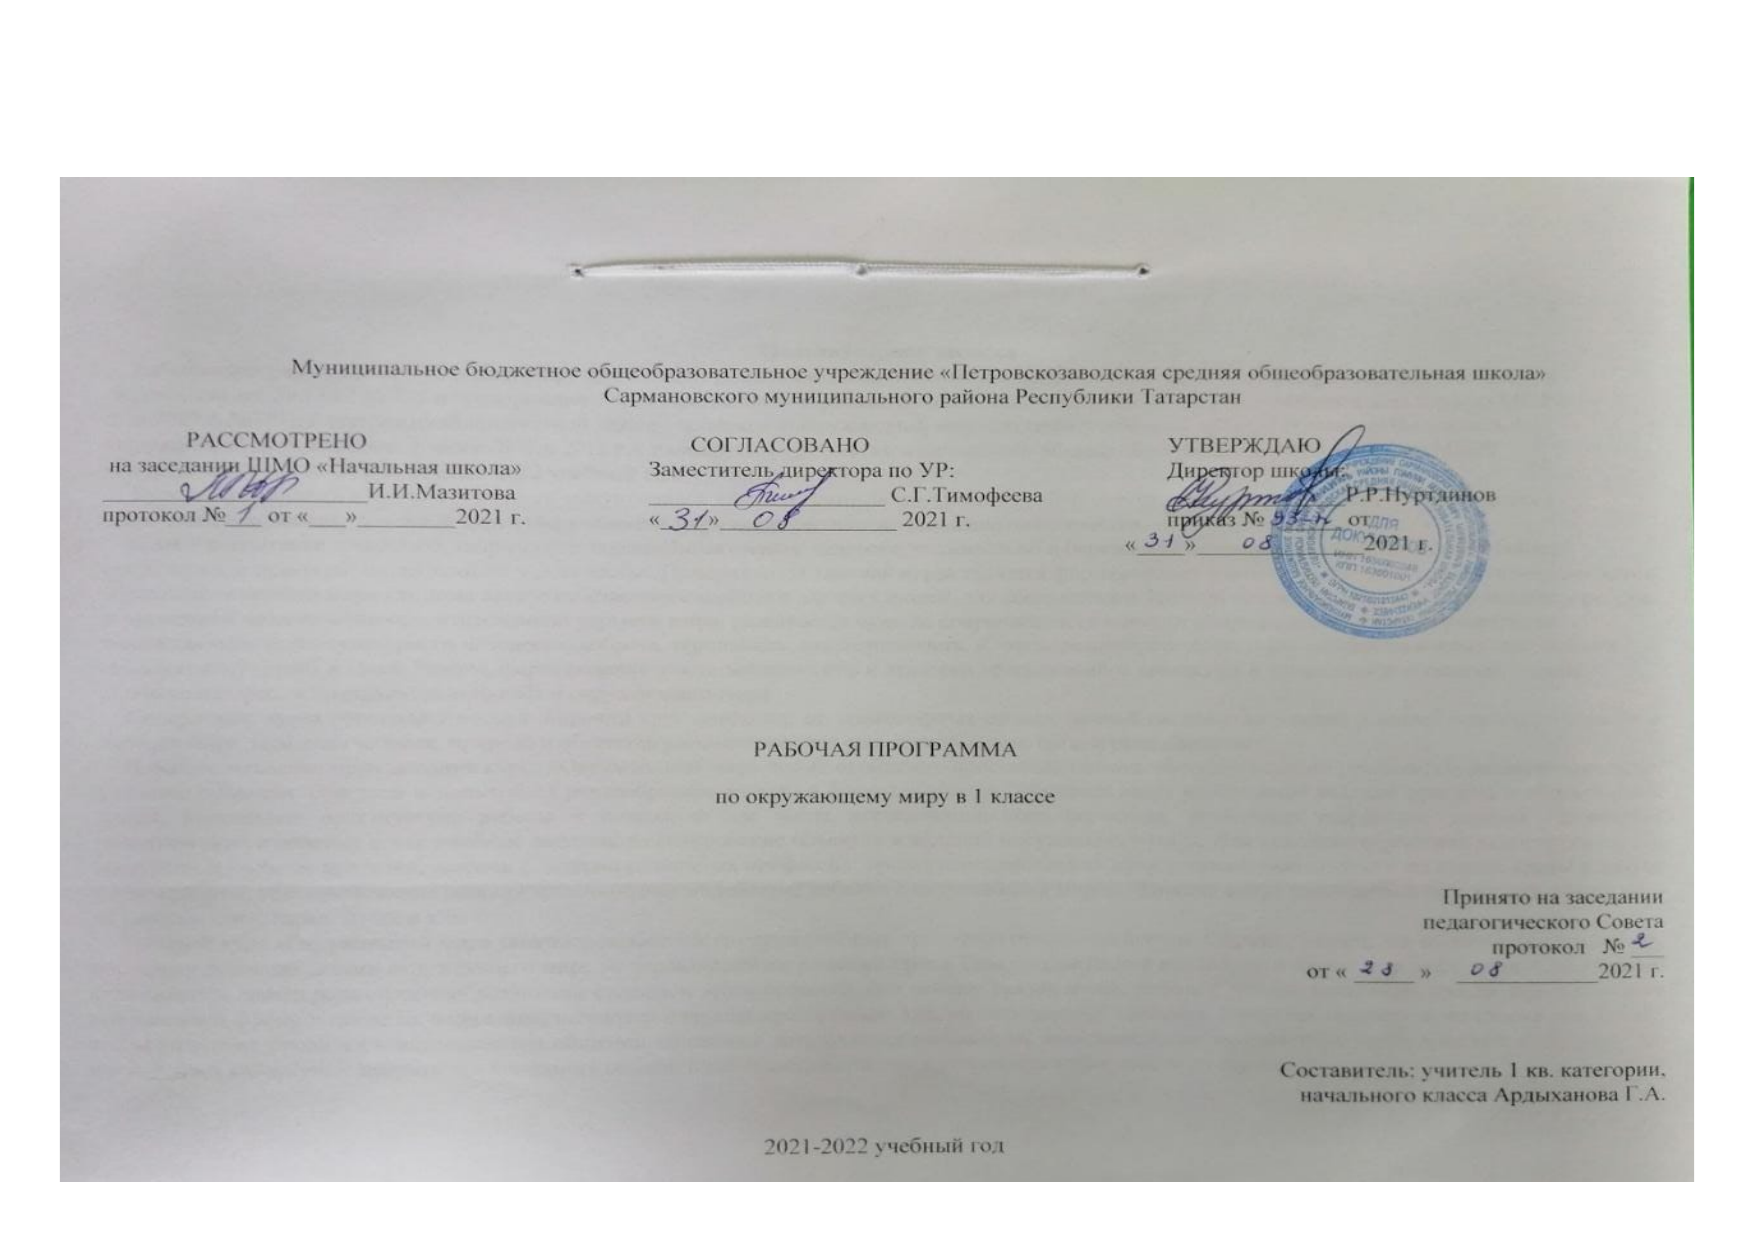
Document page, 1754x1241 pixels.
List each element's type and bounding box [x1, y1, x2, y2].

picture [59, 177, 1695, 1182]
